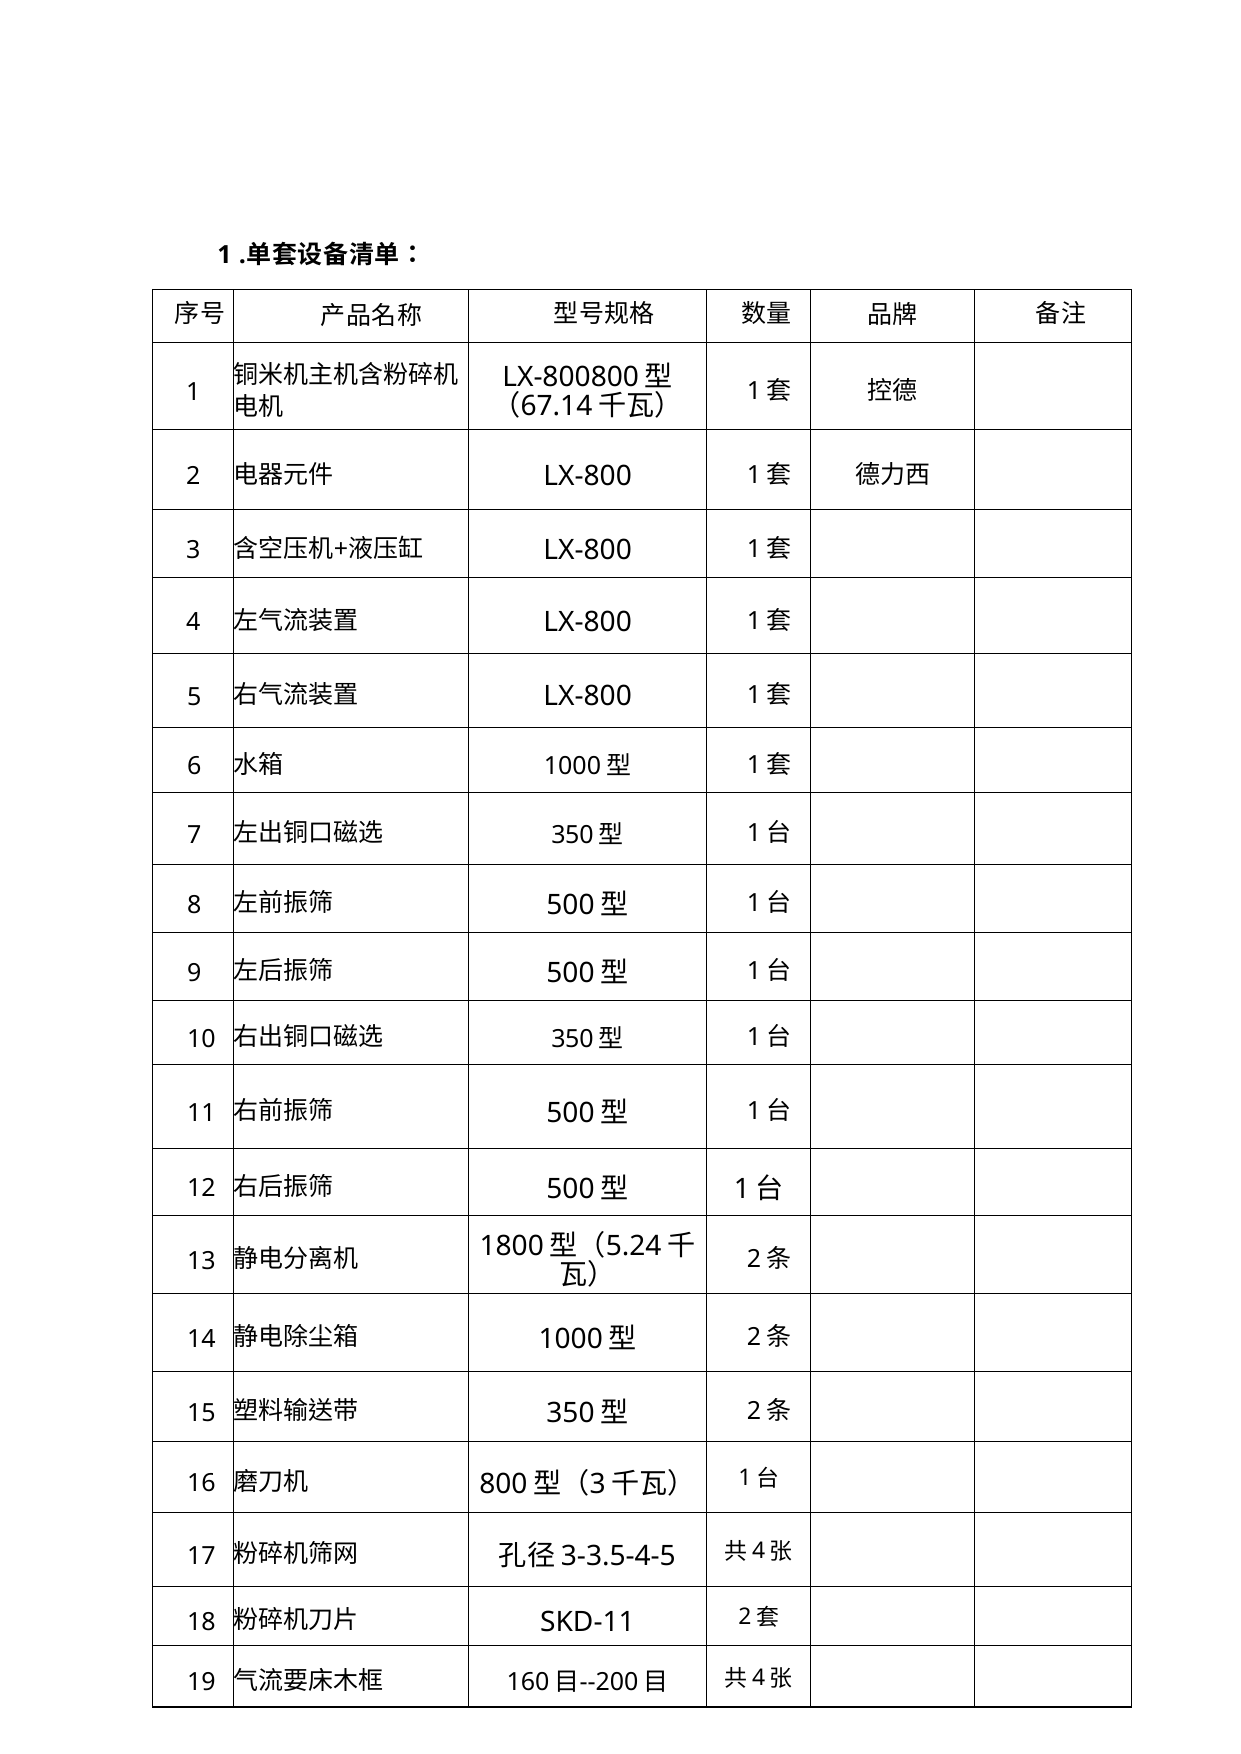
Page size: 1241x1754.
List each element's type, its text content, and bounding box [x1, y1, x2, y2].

table_cell 静电分离机 [234, 1216, 468, 1293]
table_cell 12 [153, 1149, 233, 1215]
table_cell 14 [153, 1294, 233, 1371]
table_cell 13 [153, 1216, 233, 1293]
table_cell 1800型（5.24千瓦） [469, 1216, 706, 1293]
table_cell 共4张 [707, 1513, 810, 1586]
table_cell 3 [153, 510, 233, 577]
table_cell 1套 [707, 654, 810, 727]
table_cell [975, 793, 1131, 864]
table_cell 500型 [469, 933, 706, 1000]
table_cell [811, 1294, 974, 1371]
table_cell 500型 [469, 865, 706, 932]
table_cell [811, 1646, 974, 1706]
table_cell [811, 728, 974, 792]
table_cell 800型（3千瓦） [469, 1442, 706, 1512]
table_cell 1台 [707, 793, 810, 864]
table_cell 共4张 [707, 1646, 810, 1706]
table_header 序号 [153, 290, 233, 342]
table_cell 18 [153, 1587, 233, 1645]
table_cell 6 [153, 728, 233, 792]
table_cell [811, 654, 974, 727]
table_cell 左气流装置 [234, 578, 468, 653]
table_cell [975, 1587, 1131, 1645]
table_cell 孔径3-3.5-4-5 [469, 1513, 706, 1586]
table_cell 7 [153, 793, 233, 864]
table_cell 19 [153, 1646, 233, 1706]
table_cell 5 [153, 654, 233, 727]
table_cell [975, 933, 1131, 1000]
table_cell 10 [153, 1001, 233, 1064]
table_cell [975, 510, 1131, 577]
table_cell 左出铜口磁选 [234, 793, 468, 864]
table_cell 粉碎机筛网 [234, 1513, 468, 1586]
table_cell 2条 [707, 1294, 810, 1371]
table_cell 8 [153, 865, 233, 932]
table_cell LX-800 [469, 578, 706, 653]
table_cell LX-800 [469, 510, 706, 577]
table_cell [975, 1442, 1131, 1512]
table_cell 静电除尘箱 [234, 1294, 468, 1371]
table_header 型号规格 [469, 290, 706, 342]
table_cell [975, 865, 1131, 932]
table_cell LX-800 [469, 654, 706, 727]
table_cell 9 [153, 933, 233, 1000]
table_cell [975, 1372, 1131, 1441]
table_cell 2套 [707, 1587, 810, 1645]
table_cell 1套 [707, 430, 810, 508]
table_cell [811, 1149, 974, 1215]
table_cell [975, 1065, 1131, 1148]
table_cell 右后振筛 [234, 1149, 468, 1215]
table_cell 左后振筛 [234, 933, 468, 1000]
table_cell [811, 1372, 974, 1441]
table_header 产品名称 [234, 290, 468, 342]
table_cell 1 [153, 343, 233, 429]
table_cell [975, 578, 1131, 653]
table_cell [811, 1513, 974, 1586]
table_cell 右出铜口磁选 [234, 1001, 468, 1064]
table_cell [975, 430, 1131, 508]
table_cell 350型 [469, 1001, 706, 1064]
table_header 备注 [975, 290, 1131, 342]
table_cell 1000型 [469, 728, 706, 792]
table_cell 1000型 [469, 1294, 706, 1371]
table_cell 16 [153, 1442, 233, 1512]
table_cell [811, 865, 974, 932]
table_cell 右前振筛 [234, 1065, 468, 1148]
table_cell [975, 1294, 1131, 1371]
table_cell [811, 1442, 974, 1512]
table_cell 350型 [469, 793, 706, 864]
table_cell 电器元件 [234, 430, 468, 508]
table_cell 1套 [707, 578, 810, 653]
table_cell 1台 [707, 1149, 810, 1215]
table_header 品牌 [811, 290, 974, 342]
table_cell 德力西 [811, 430, 974, 508]
table_cell 500型 [469, 1149, 706, 1215]
table_cell [811, 1065, 974, 1148]
table_cell [975, 1216, 1131, 1293]
table_cell 右气流装置 [234, 654, 468, 727]
table_cell 1套 [707, 728, 810, 792]
table_cell 2条 [707, 1216, 810, 1293]
table_cell [811, 933, 974, 1000]
table_cell 左前振筛 [234, 865, 468, 932]
table_cell 磨刀机 [234, 1442, 468, 1512]
table_cell 17 [153, 1513, 233, 1586]
table_cell 350型 [469, 1372, 706, 1441]
table_cell LX-800800型（67.14千瓦） [469, 343, 706, 429]
table_cell 4 [153, 578, 233, 653]
table_cell 1台 [707, 865, 810, 932]
table_cell [975, 1513, 1131, 1586]
table_cell 控德 [811, 343, 974, 429]
table_cell 1台 [707, 1065, 810, 1148]
table_cell [975, 343, 1131, 429]
table_cell 铜米机主机含粉碎机电机 [234, 343, 468, 429]
table_cell [811, 793, 974, 864]
table_cell [975, 1149, 1131, 1215]
table_header 数量 [707, 290, 810, 342]
table_cell [811, 578, 974, 653]
table_cell 160目--200目 [469, 1646, 706, 1706]
table_cell [811, 510, 974, 577]
table_cell [811, 1001, 974, 1064]
table_cell [975, 654, 1131, 727]
table_cell 1台 [707, 1001, 810, 1064]
table_cell 气流要床木框 [234, 1646, 468, 1706]
table_cell [811, 1587, 974, 1645]
table_cell 1套 [707, 510, 810, 577]
table_cell 塑料输送带 [234, 1372, 468, 1441]
table_cell 1套 [707, 343, 810, 429]
table_cell 2 [153, 430, 233, 508]
table_cell 11 [153, 1065, 233, 1148]
table_cell [975, 1646, 1131, 1706]
table_cell [975, 1001, 1131, 1064]
table_cell LX-800 [469, 430, 706, 508]
table_cell 粉碎机刀片 [234, 1587, 468, 1645]
table_cell [811, 1216, 974, 1293]
table_cell 2条 [707, 1372, 810, 1441]
table_cell [975, 728, 1131, 792]
table_cell 含空压机+液压缸 [234, 510, 468, 577]
text 1 .单套设备清单： [217, 237, 1229, 270]
table_cell 1台 [707, 1442, 810, 1512]
table_cell 15 [153, 1372, 233, 1441]
table_cell 500型 [469, 1065, 706, 1148]
table_cell 1台 [707, 933, 810, 1000]
table_cell SKD-11 [469, 1587, 706, 1645]
table_cell 水箱 [234, 728, 468, 792]
